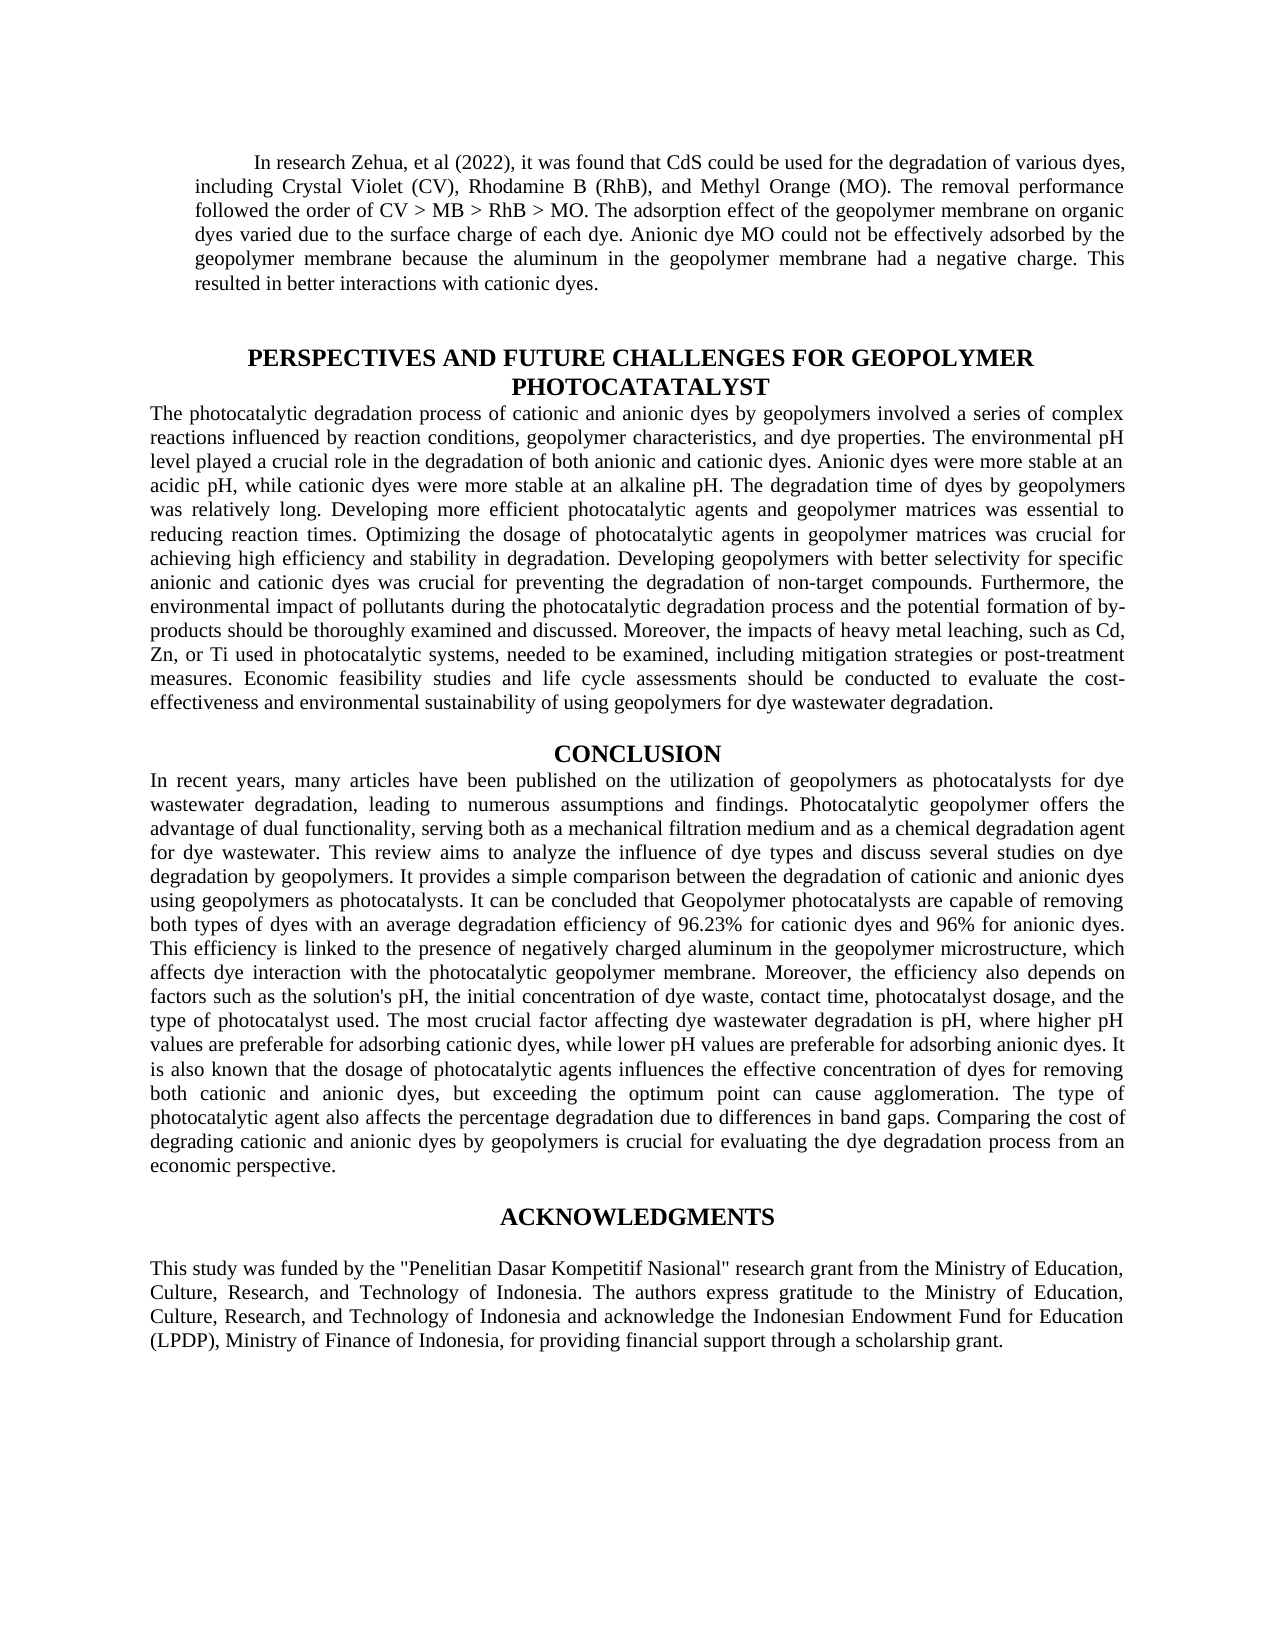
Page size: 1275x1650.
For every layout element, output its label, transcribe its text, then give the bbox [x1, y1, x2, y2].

subtitle CONCLUSION [126, 739, 1149, 768]
subtitle ACKNOWLEDGMENTS [126, 1202, 1149, 1231]
subtitle PERSPECTIVES AND FUTURE CHALLENGES FOR GEOPOLYMER PHOTOCATATALYST [132, 343, 1149, 401]
text This study was funded by the "Penelitian Dasar Kompetitif Nasional" research grant from the Ministry of Education, Culture, Research, and Technology of Indonesia. The authors express gratitude to the Ministry of Education, Culture, Research, and Technology of Indonesia and acknowledge the Indonesian Endowment Fund for Education (LPDP), Ministry of Finance of Indonesia, for providing financial support through a scholarship grant. [150, 1256, 1124, 1352]
text In recent years, many articles have been published on the utilization of geopolymers as photocatalysts for dye wastewater degradation, leading to numerous assumptions and findings. Photocatalytic geopolymer offers the advantage of dual functionality, serving both as a mechanical filtration medium and as a chemical degradation agent for dye wastewater. This review aims to analyze the influence of dye types and discuss several studies on dye degradation by geopolymers. It provides a simple comparison between the degradation of cationic and anionic dyes using geopolymers as photocatalysts. It can be concluded that Geopolymer photocatalysts are capable of removing both types of dyes with an average degradation efficiency of 96.23% for cationic dyes and 96% for anionic dyes. This efficiency is linked to the presence of negatively charged aluminum in the geopolymer microstructure, which affects dye interaction with the photocatalytic geopolymer membrane. Moreover, the efficiency also depends on factors such as the solution's pH, the initial concentration of dye waste, contact time, photocatalyst dosage, and the type of photocatalyst used. The most crucial factor affecting dye wastewater degradation is pH, where higher pH values are preferable for adsorbing cationic dyes, while lower pH values are preferable for adsorbing anionic dyes. It is also known that the dosage of photocatalytic agents influences the effective concentration of dyes for removing both cationic and anionic dyes, but exceeding the optimum point can cause agglomeration. The type of photocatalytic agent also affects the percentage degradation due to differences in band gaps. Comparing the cost of degrading cationic and anionic dyes by geopolymers is crucial for evaluating the dye degradation process from an economic perspective. [150, 768, 1125, 1177]
text The photocatalytic degradation process of cationic and anionic dyes by geopolymers involved a series of complex reactions influenced by reaction conditions, geopolymer characteristics, and dye properties. The environmental pH level played a crucial role in the degradation of both anionic and cationic dyes. Anionic dyes were more stable at an acidic pH, while cationic dyes were more stable at an alkaline pH. The degradation time of dyes by geopolymers was relatively long. Developing more efficient photocatalytic agents and geopolymer matrices was essential to reducing reaction times. Optimizing the dosage of photocatalytic agents in geopolymer matrices was crucial for achieving high efficiency and stability in degradation. Developing geopolymers with better selectivity for specific anionic and cationic dyes was crucial for preventing the degradation of non-target compounds. Furthermore, the environmental impact of pollutants during the photocatalytic degradation process and the potential formation of by-products should be thoroughly examined and discussed. Moreover, the impacts of heavy metal leaching, such as Cd, Zn, or Ti used in photocatalytic systems, needed to be examined, including mitigation strategies or post-treatment measures. Economic feasibility studies and life cycle assessments should be conducted to evaluate the cost-effectiveness and environmental sustainability of using geopolymers for dye wastewater degradation. [150, 401, 1126, 714]
text In research Zehua, et al (2022), it was found that CdS could be used for the degradation of various dyes, including Crystal Violet (CV), Rhodamine B (RhB), and Methyl Orange (MO). The removal performance followed the order of CV > MB > RhB > MO. The adsorption effect of the geopolymer membrane on organic dyes varied due to the surface charge of each dye. Anionic dye MO could not be effectively adsorbed by the geopolymer membrane because the aluminum in the geopolymer membrane had a negative charge. This resulted in better interactions with cationic dyes. [194, 150, 1126, 294]
